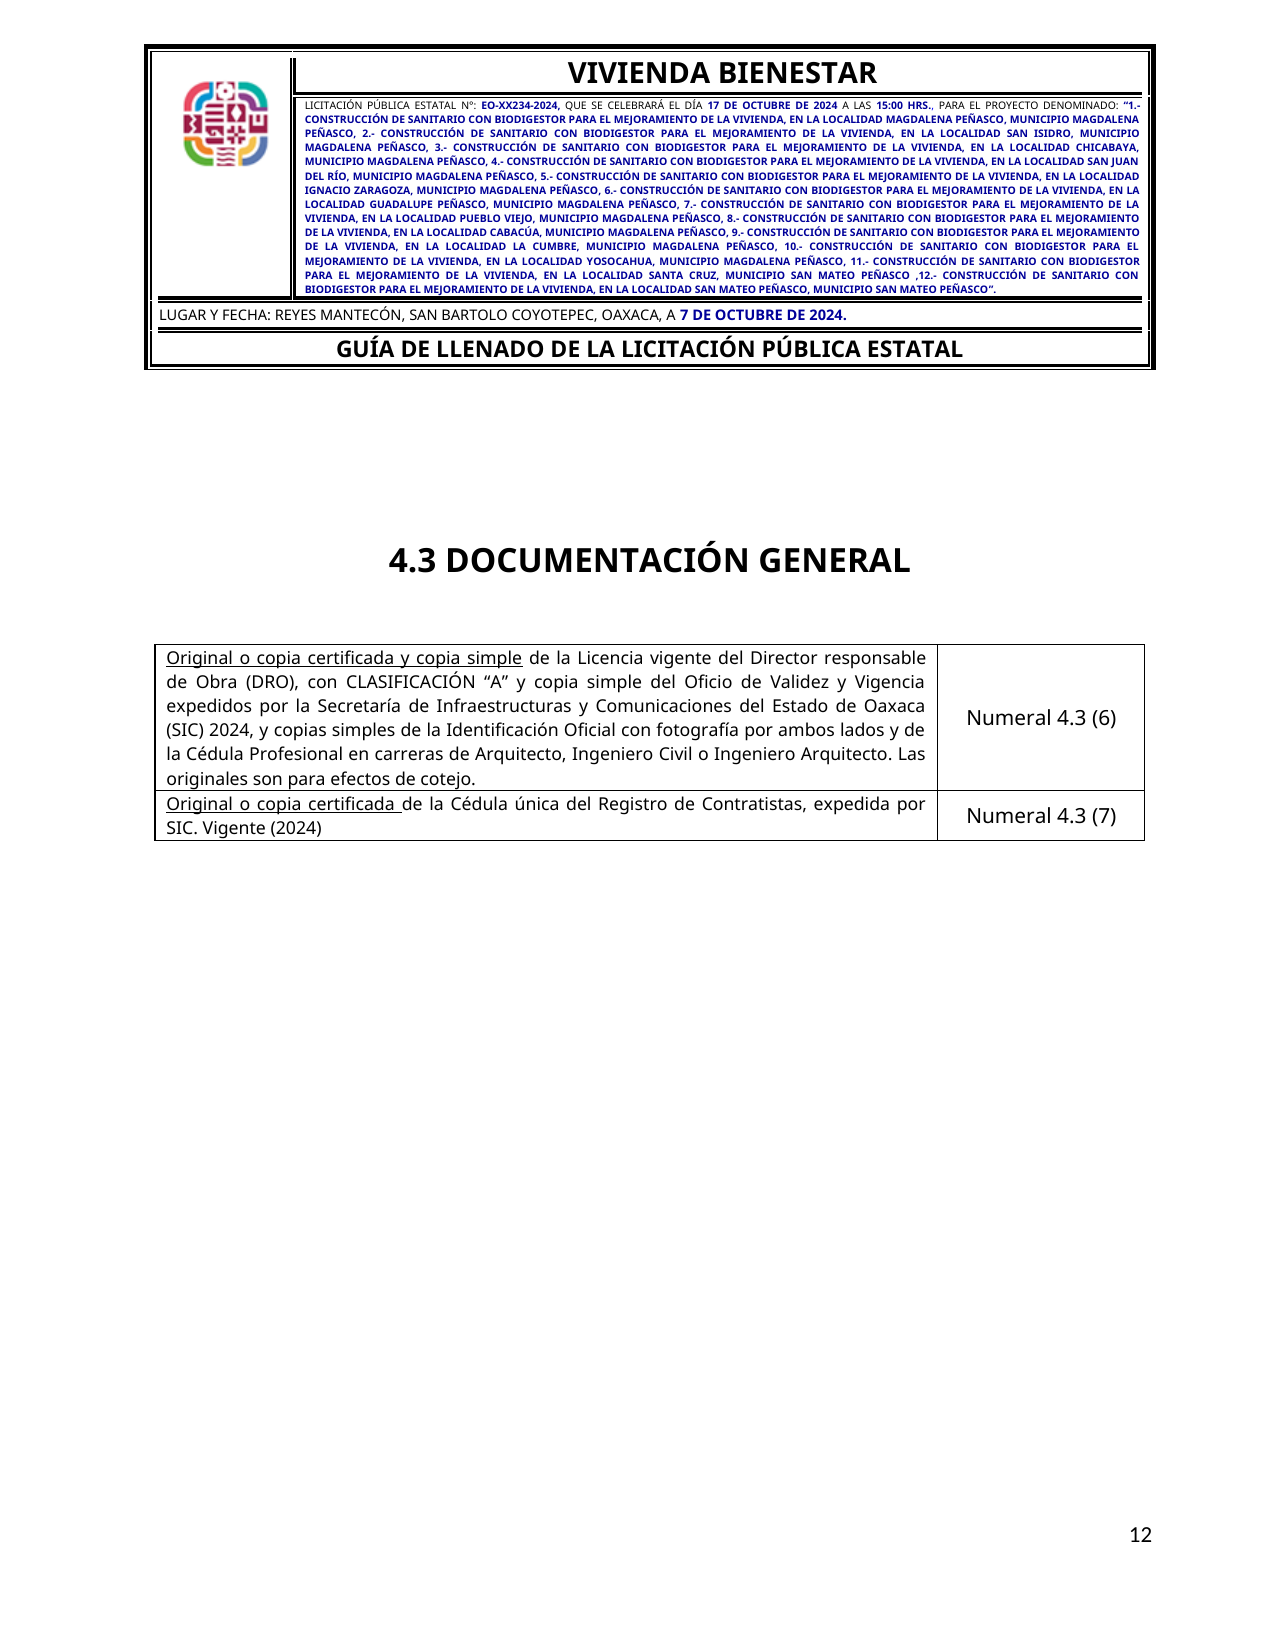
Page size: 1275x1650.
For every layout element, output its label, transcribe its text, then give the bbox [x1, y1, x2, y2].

table_header Numeral 4.3 (6) [938, 645, 1144, 790]
table_cell Numeral 4.3 (7) [938, 791, 1144, 839]
table_cell Original o copia certificada de la Cédula única del Registro de Contratistas, expedida por SIC. Vigente (2024) [156, 791, 937, 839]
picture [172, 73, 279, 172]
table_header Original o copia certificada y copia simple de la Licencia vigente del Director responsable de Obra (DRO), con CLASIFICACIÓN “A” y copia simple del Oficio de Validez y Vigencia expedidos por la Secretaría de Infraestructuras y Comunicaciones del Estado de Oaxaca (SIC) 2024, y copias simples de la Identificación Oficial con fotografía por ambos lados y de la Cédula Profesional en carreras de Arquitecto, Ingeniero Civil o Ingeniero Arquitecto. Las originales son para efectos de cotejo. [156, 645, 937, 790]
text 4.3 DOCUMENTACIÓN GENERAL [148, 537, 1152, 583]
